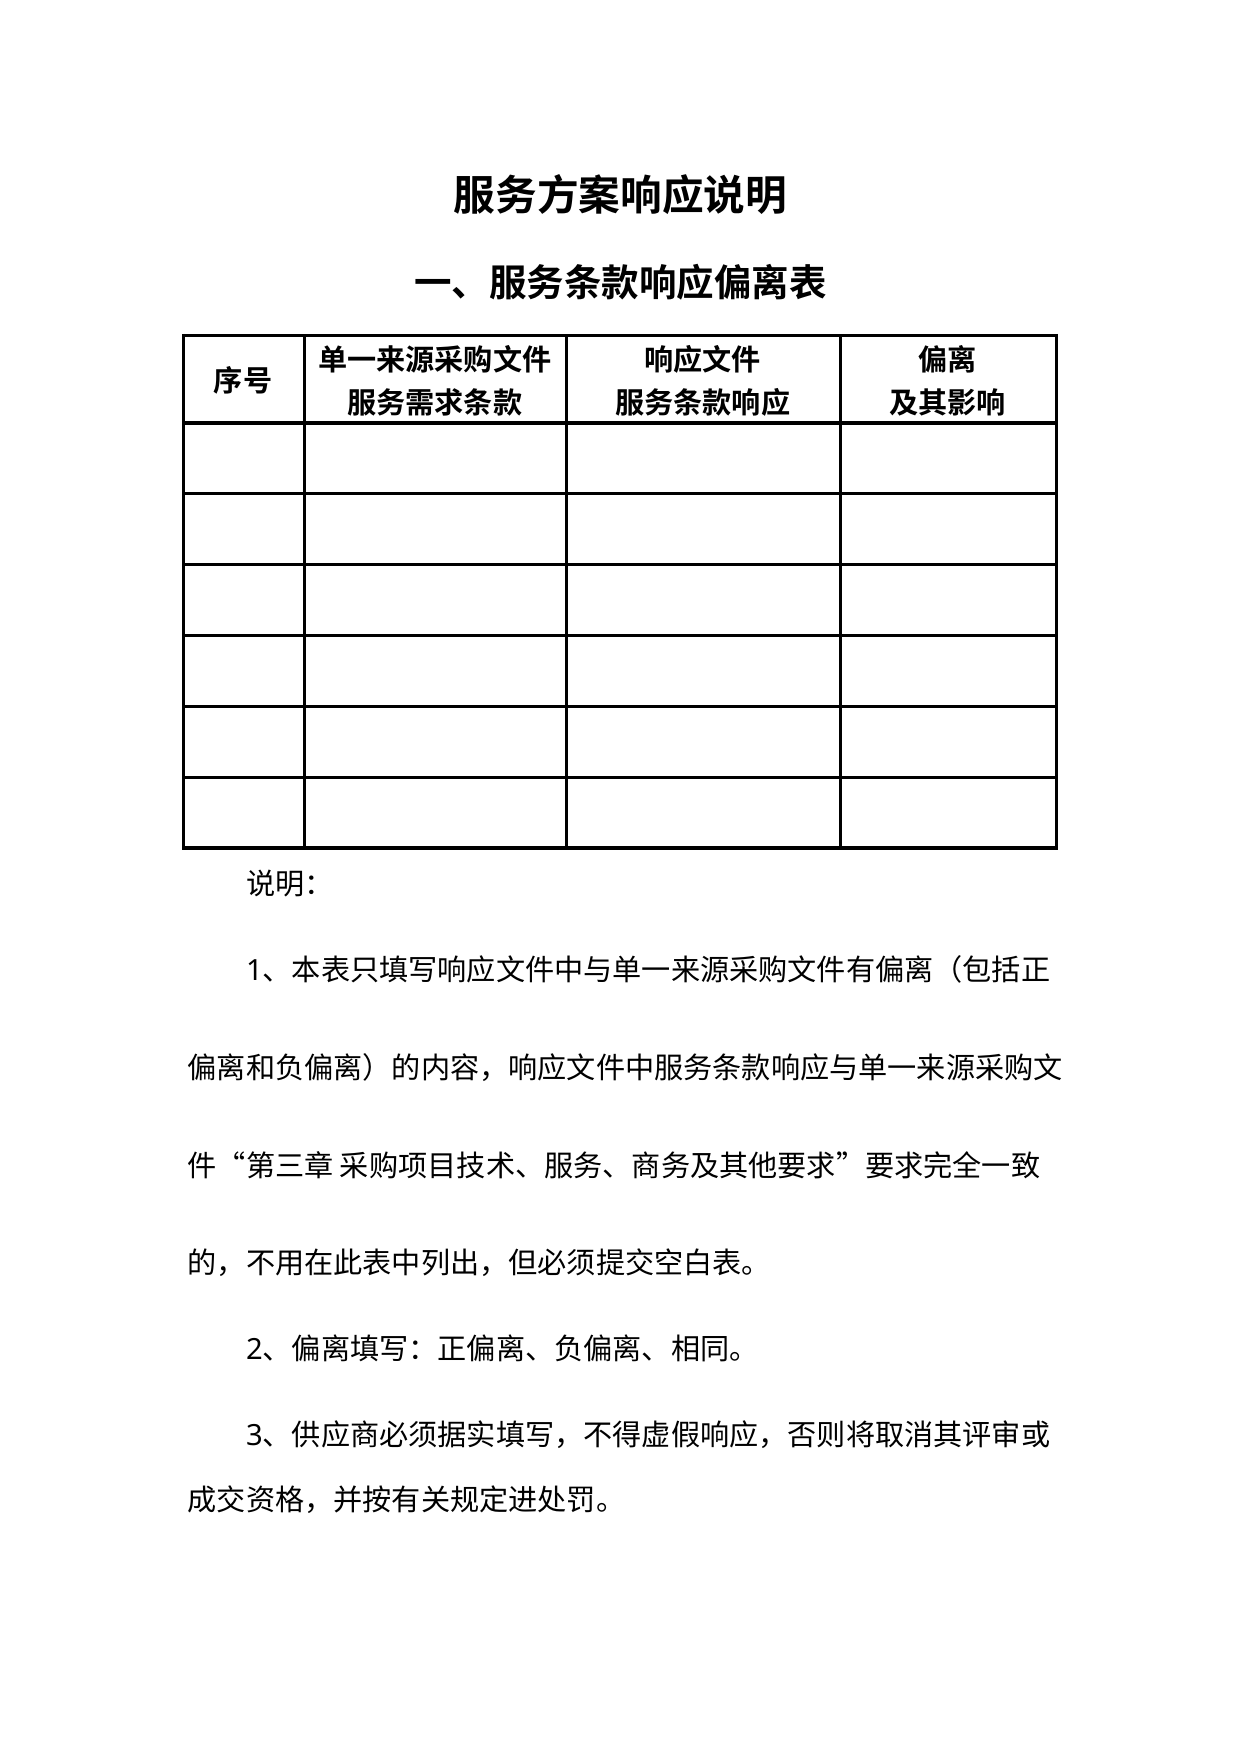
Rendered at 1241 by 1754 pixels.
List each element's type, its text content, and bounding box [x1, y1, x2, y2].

table_cell [568, 566, 839, 634]
table_cell [568, 495, 839, 563]
table_header 序号 [185, 337, 303, 421]
table_header 偏离 及其影响 [842, 337, 1055, 421]
table_cell [568, 708, 839, 776]
table_cell [185, 637, 303, 705]
table_cell [568, 425, 839, 492]
table_cell [185, 495, 303, 563]
text 3、供应商必须据实填写，不得虚假响应，否则将取消其评审或成交资格，并按有关规定进处罚。 [187, 1401, 1073, 1531]
table_cell [185, 425, 303, 492]
table_cell [842, 779, 1055, 846]
table_cell [568, 779, 839, 846]
text 说明： [187, 849, 1073, 914]
table_header 响应文件 服务条款响应 [568, 337, 839, 421]
table_cell [568, 637, 839, 705]
table_cell [842, 495, 1055, 563]
table_cell [842, 566, 1055, 634]
text 一、服务条款响应偏离表 [187, 252, 1053, 307]
table_header 单一来源采购文件 服务需求条款 [306, 337, 565, 421]
table_cell [306, 566, 565, 634]
table_cell [306, 425, 565, 492]
table_cell [306, 637, 565, 705]
text 服务方案响应说明 [187, 162, 1053, 222]
table_cell [306, 495, 565, 563]
table_cell [185, 779, 303, 846]
table_cell [185, 708, 303, 776]
table_cell [185, 566, 303, 634]
table_cell [306, 779, 565, 846]
table_cell [842, 637, 1055, 705]
text 1、本表只填写响应文件中与单一来源采购文件有偏离（包括正偏离和负偏离）的内容，响应文件中服务条款响应与单一来源采购文件“第三章 采购项目技术、服务、商务及其他要求”要求完全一致的，不用在此表中列出，但必须提交空白表。 [187, 936, 1073, 1293]
text 2、偏离填写：正偏离、负偏离、相同。 [187, 1314, 1073, 1379]
table_cell [842, 425, 1055, 492]
table_cell [842, 708, 1055, 776]
table_cell [306, 708, 565, 776]
